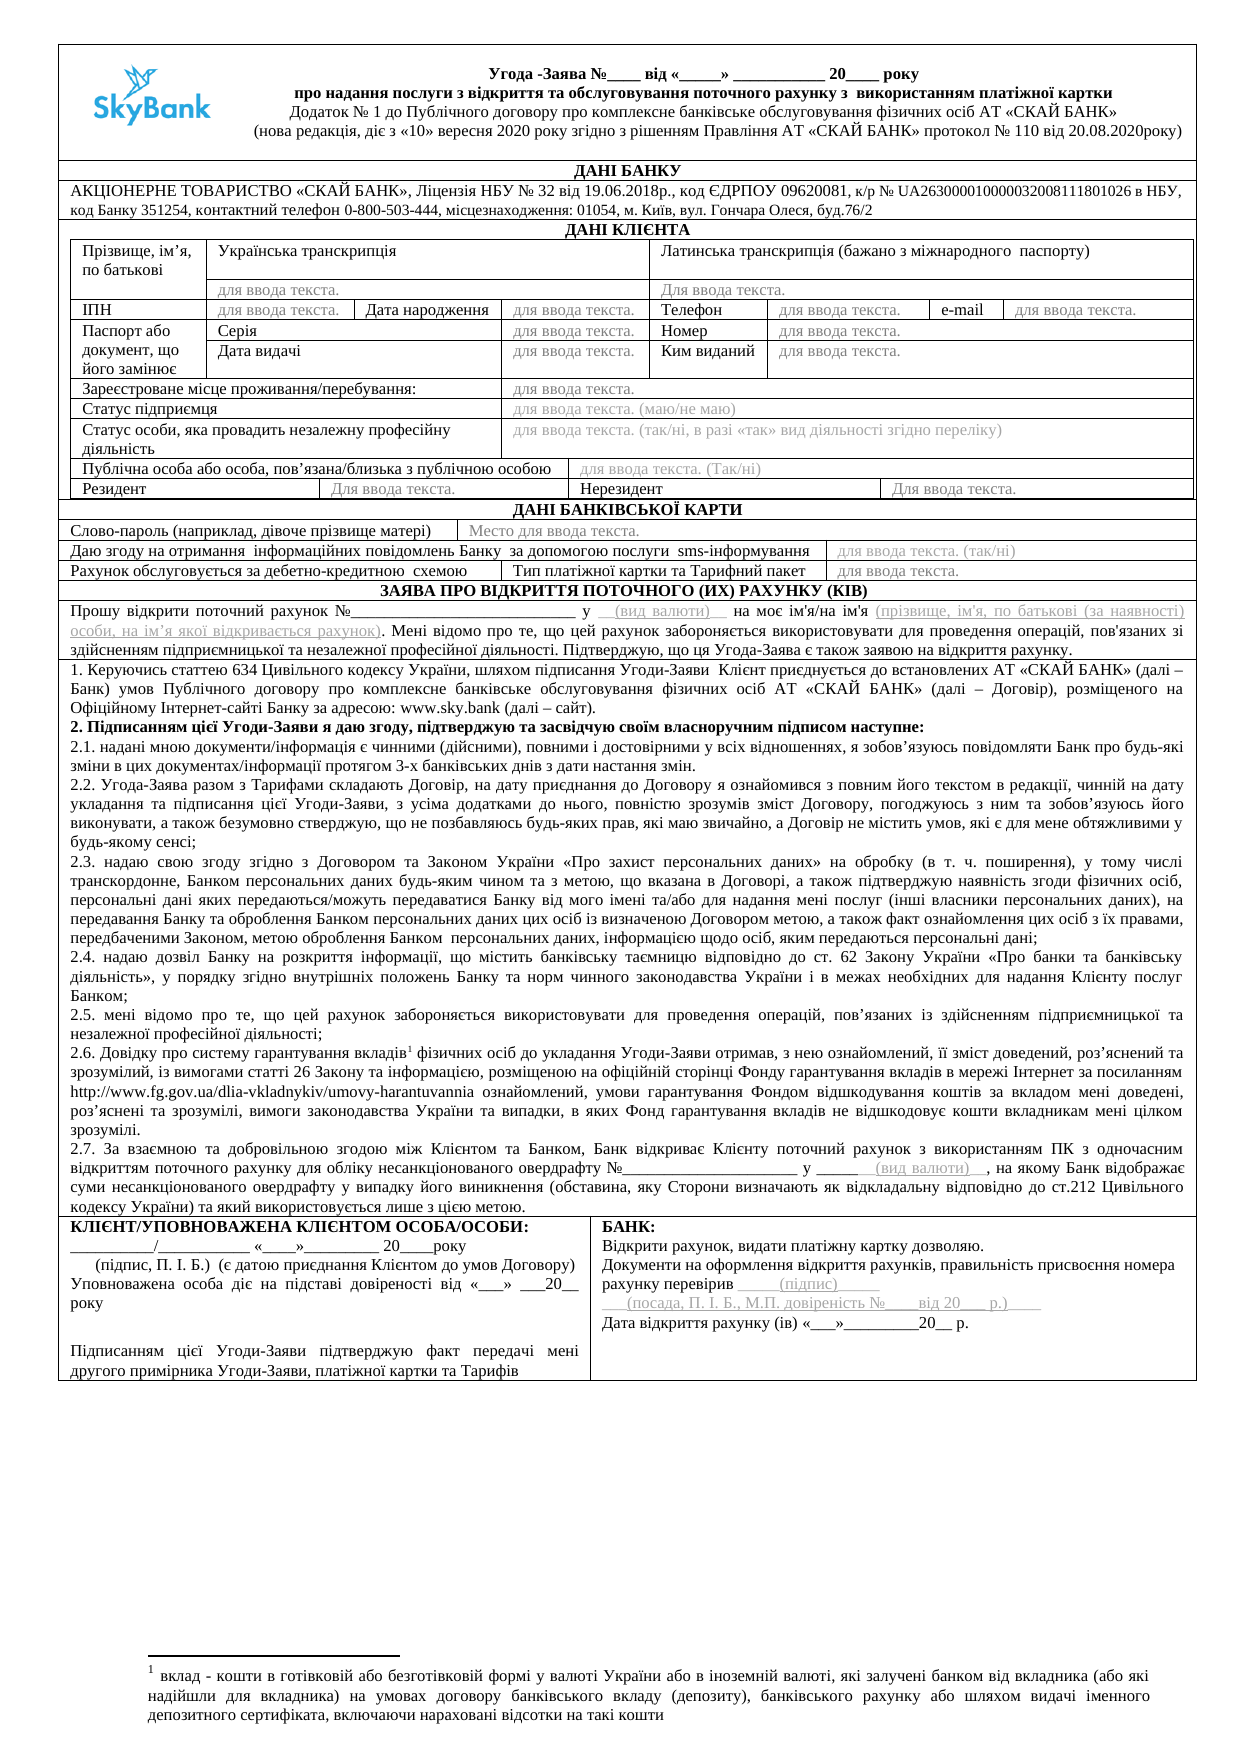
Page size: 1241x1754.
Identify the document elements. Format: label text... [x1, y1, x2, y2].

table_cell ДАНІ КЛІЄНТА [59, 220, 1196, 499]
picture [78, 57, 233, 135]
table_cell Слово-пароль (наприклад, дівоче прізвище матері) [59, 520, 457, 539]
table_cell КЛІЄНТ/УПОВНОВАЖЕНА КЛІЄНТОМ ОСОБА/ОСОБИ: __________/___________ «____»_________ 20____року (підпис, П. І. Б.) (є датою приєднання Клієнтом до умов Договору) Уповноважена особа діє на підставі довіреності від «___» ___20__ року Підписанням цієї Угоди-Заяви підтверджую факт передачі мені другого примірника Угоди-Заяви, платіжної картки та Тарифів [59, 1217, 590, 1379]
table_cell 1. Керуючись статтею 634 Цивільного кодексу України, шляхом підписання Угоди-Заяви Клієнт приєднується до встановлених АТ «СКАЙ БАНК» (далі – Банк) умов Публічного договору про комплексне банківське обслуговування фізичних осіб АТ «СКАЙ БАНК» (далі – Договір), розміщеного на Офіційному Інтернет-сайті Банку за адресою: www.sky.bank (далі – сайт). 2. Підписанням цієї Угоди-Заяви я даю згоду, підтверджую та засвідчую своїм власноручним підписом наступне: 2.1. надані мною документи/інформація є чинними (дійсними), повними і достовірними у всіх відношеннях, я зобов’язуюсь повідомляти Банк про будь-які зміни в цих документах/інформації протягом 3-х банківських днів з дати настання змін. 2.2. Угода-Заява разом з Тарифами складають Договір, на дату приєднання до Договору я ознайомився з повним його текстом в редакції, чинній на дату укладання та підписання цієї Угоди-Заяви, з усіма додатками до нього, повністю зрозумів зміст Договору, погоджуюсь з ним та зобов’язуюсь його виконувати, а також безумовно стверджую, що не позбавляюсь будь-яких прав, які маю звичайно, а Договір не містить умов, які є для мене обтяжливими у будь-якому сенсі; 2.3. надаю свою згоду згідно з Договором та Законом України «Про захист персональних даних» на обробку (в т. ч. поширення), у тому числі транскордонне, Банком персональних даних будь-яким чином та з метою, що вказана в Договорі, а також підтверджую наявність згоди фізичних осіб, персональні дані яких передаються/можуть передаватися Банку від мого імені та/або для надання мені послуг (інші власники персональних даних), на передавання Банку та оброблення Банком персональних даних цих осіб із визначеною Договором метою, а також факт ознайомлення цих осіб з їх правами, передбаченими Законом, метою оброблення Банком персональних даних, інформацією щодо осіб, яким передаються персональні дані; 2.4. надаю дозвіл Банку на розкриття інформації, що містить банківську таємницю відповідно до ст. 62 Закону України «Про банки та банківську діяльність», у порядку згідно внутрішніх положень Банку та норм чинного законодавства України і в межах необхідних для надання Клієнту послуг Банком; 2.5. мені відомо про те, що цей рахунок забороняється використовувати для проведення операцій, пов’язаних із здійсненням підприємницької та незалежної професійної діяльності; 2.6. Довідку про систему гарантування вкладів фізичних осіб до укладання Угоди-Заяви отримав, з нею ознайомлений, її зміст доведений, роз’яснений та зрозумілий, із вимогами статті 26 Закону та інформацією, розміщеною на офіційній сторінці Фонду гарантування вкладів в мережі Інтернет за посиланням http://www.fg.gov.ua/dlia-vkladnykiv/umovy-harantuvannia ознайомлений, умови гарантування Фондом відшкодування коштів за вкладом мені доведені, роз’яснені та зрозумілі, вимоги законодавства України та випадки, в яких Фонд гарантування вкладів не відшкодовує кошти вкладникам мені цілком зрозумілі. 2.7. За взаємною та добровільною згодою між Клієнтом та Банком, Банк відкриває Клієнту поточний рахунок з використанням ПК з одночасним відкриттям поточного рахунку для обліку несанкціонованого овердрафту №_____________________ у _______(вид валюти)__, на якому Банк відображає суми несанкціонованого овердрафту у випадку його виникнення (обставина, яку Сторони визначають як відкладальну відповідно до ст.212 Цивільного кодексу України) та який використовується лише з цією метою. [59, 660, 1196, 1216]
table_cell Прошу відкрити поточний рахунок №___________________________ у __(вид валюти)__ на моє ім'я/на ім'я (прізвище, ім'я, по батькові (за наявності) особи, на ім’я якої відкривається рахунок). Мені відомо про те, що цей рахунок забороняється використовувати для проведення операцій, пов'язаних зі здійсненням підприємницької та незалежної професійної діяльності. Підтверджую, що ця Угода-Заява є також заявою на відкриття рахунку. [59, 601, 1196, 659]
table_cell Даю згоду на отримання інформаційних повідомлень Банку за допомогою послуги sms-інформування [59, 541, 826, 560]
table_cell ЗАЯВА ПРО ВІДКРИТТЯ ПОТОЧНОГО (ИХ) РАХУНКУ (КІВ) [59, 581, 1196, 600]
table_header Угода -Заява №____ від «_____» ___________ 20____ року про надання послуги з відкриття та обслуговування поточного рахунку з використанням платіжної картки Додаток № 1 до Публічного договору про комплексне банківське обслуговування фізичних осіб АТ «СКАЙ БАНК» (нова редакція, діє з «10» вересня 2020 року згідно з рішенням Правління АТ «СКАЙ БАНК» протокол № 110 від 20.08.2020року) [59, 45, 1196, 159]
table_cell для ввода текста. [827, 561, 1196, 580]
table_cell Рахунок обслуговується за дебетно-кредитною схемою [59, 561, 501, 580]
table_cell Место для ввода текста. [458, 520, 1196, 539]
table_cell для ввода текста. (так/ні) [827, 541, 1196, 560]
table_cell ДАНІ БАНКІВСЬКОЇ КАРТИ [59, 500, 1196, 519]
table_cell ДАНІ БАНКУ [59, 161, 1196, 180]
table_cell БАНК: Відкрити рахунок, видати платіжну картку дозволяю. Документи на оформлення відкриття рахунків, правильність присвоєння номера рахунку перевірив _____(підпис)_____ ___(посада, П. І. Б., М.П. довіреність №____від 20___ р.)____ Дата відкриття рахунку (ів) «___»_________20__ р. [591, 1217, 1196, 1379]
table_cell Тип платіжної картки та Тарифний пакет [502, 561, 826, 580]
table_cell АКЦІОНЕРНЕ ТОВАРИСТВО «СКАЙ БАНК», Ліцензія НБУ № 32 від 19.06.2018р., код ЄДРПОУ 09620081, к/р № UA263000010000032008111801026 в НБУ, код Банку 351254, контактний телефон 0-800-503-444, місцезнаходження: 01054, м. Київ, вул. Гончара Олеся, буд.76/2 [59, 181, 1196, 219]
